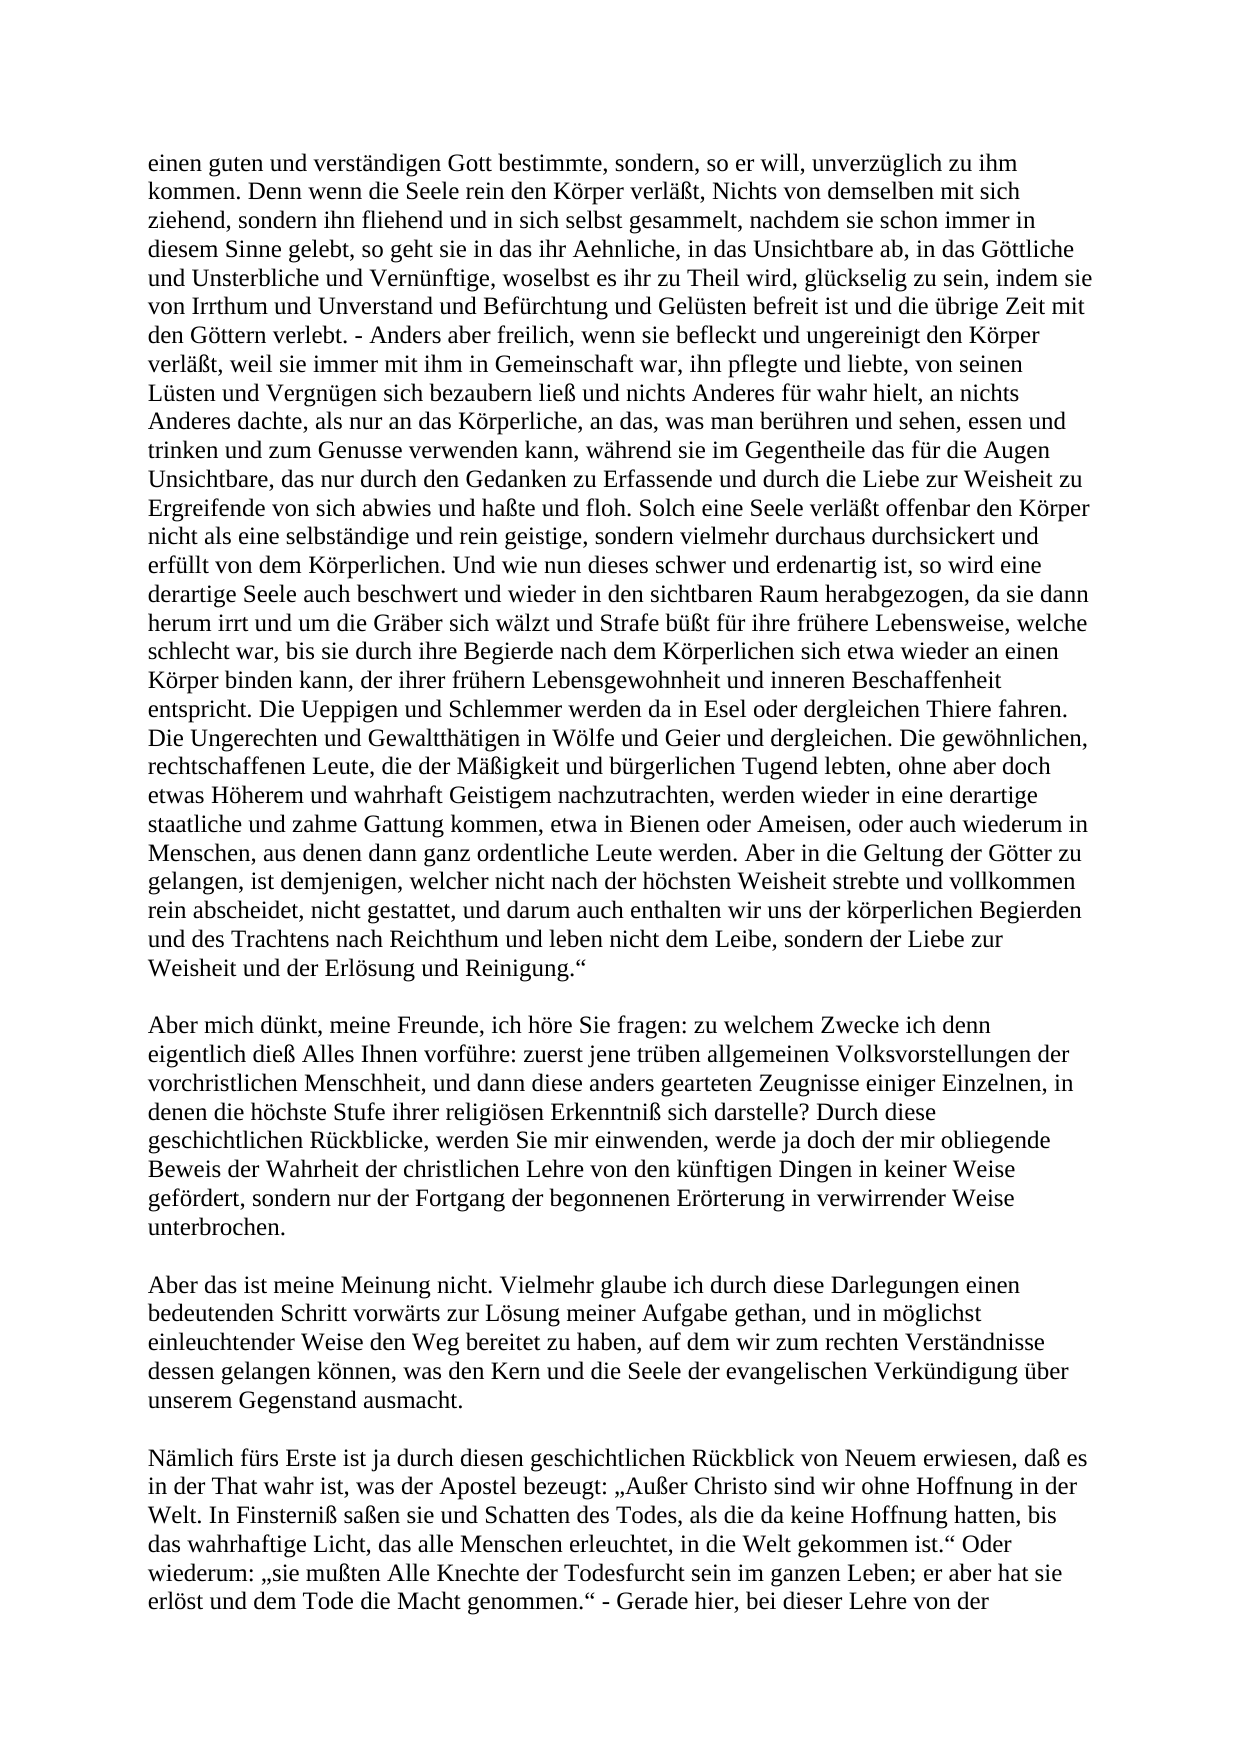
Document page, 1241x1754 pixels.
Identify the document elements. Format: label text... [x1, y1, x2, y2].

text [148, 148, 1093, 981]
text Aber das ist meine Meinung nicht. Vielmehr glaube ich durch diese Darlegungen einen bedeutenden Schritt vorwärts zur Lösung meiner Aufgabe gethan, und in möglichst einleuchtender Weise den Weg bereitet zu haben, auf dem wir zum rechten Verständnisse dessen gelangen können, was den Kern und die Seele der evangelischen Verkündigung über unserem Gegenstand ausmacht. [148, 1270, 1093, 1413]
text Aber mich dünkt, meine Freunde, ich höre Sie fragen: zu welchem Zwecke ich denn eigentlich dieß Alles Ihnen vorführe: zuerst jene trüben allgemeinen Volksvorstellungen der vorchristlichen Menschheit, und dann diese anders gearteten Zeugnisse einiger Einzelnen, in denen die höchste Stufe ihrer religiösen Erkenntniß sich darstelle? Durch diese geschichtlichen Rückblicke, werden Sie mir einwenden, werde ja doch der mir obliegende Beweis der Wahrheit der christlichen Lehre von den künftigen Dingen in keiner Weise gefördert, sondern nur der Fortgang der begonnenen Erörterung in verwirrender Weise unterbrochen. [148, 1011, 1093, 1241]
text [148, 1443, 1093, 1615]
